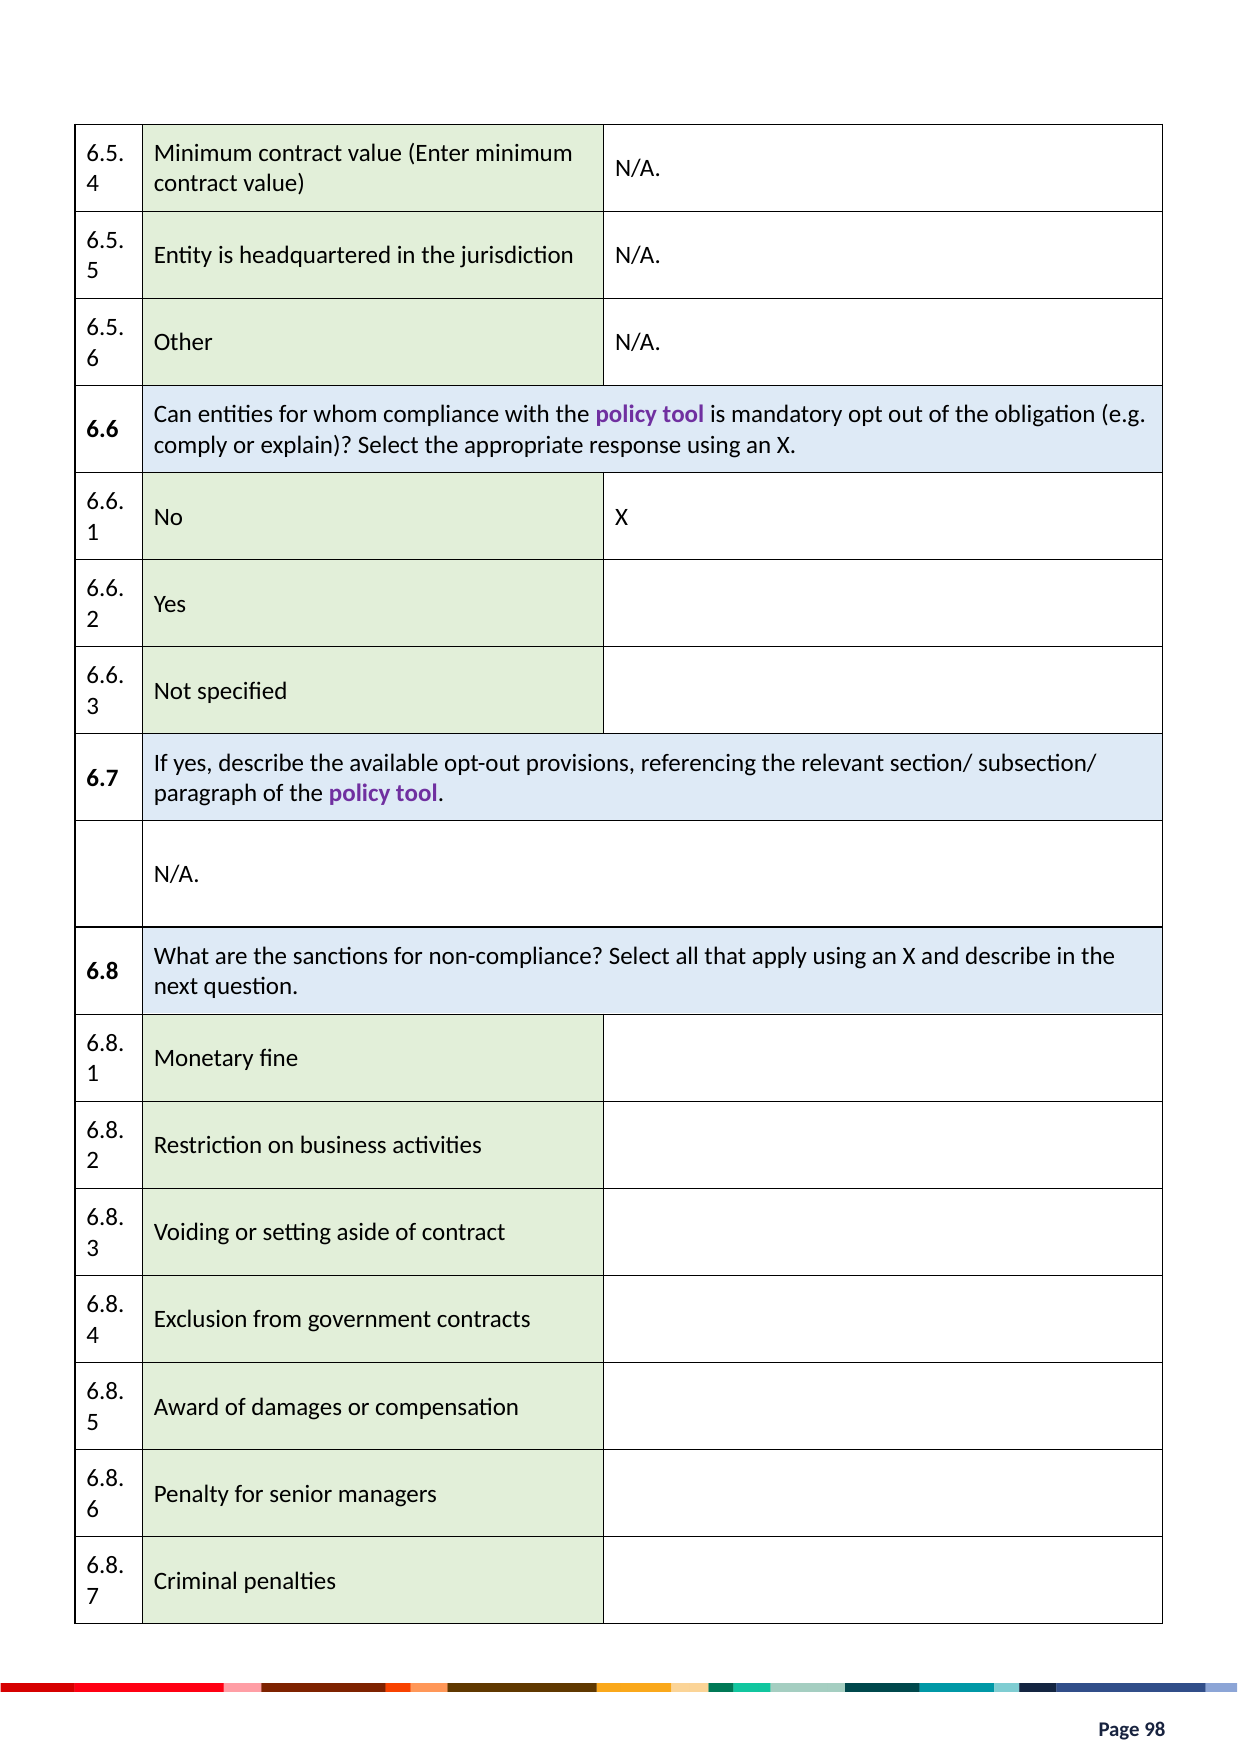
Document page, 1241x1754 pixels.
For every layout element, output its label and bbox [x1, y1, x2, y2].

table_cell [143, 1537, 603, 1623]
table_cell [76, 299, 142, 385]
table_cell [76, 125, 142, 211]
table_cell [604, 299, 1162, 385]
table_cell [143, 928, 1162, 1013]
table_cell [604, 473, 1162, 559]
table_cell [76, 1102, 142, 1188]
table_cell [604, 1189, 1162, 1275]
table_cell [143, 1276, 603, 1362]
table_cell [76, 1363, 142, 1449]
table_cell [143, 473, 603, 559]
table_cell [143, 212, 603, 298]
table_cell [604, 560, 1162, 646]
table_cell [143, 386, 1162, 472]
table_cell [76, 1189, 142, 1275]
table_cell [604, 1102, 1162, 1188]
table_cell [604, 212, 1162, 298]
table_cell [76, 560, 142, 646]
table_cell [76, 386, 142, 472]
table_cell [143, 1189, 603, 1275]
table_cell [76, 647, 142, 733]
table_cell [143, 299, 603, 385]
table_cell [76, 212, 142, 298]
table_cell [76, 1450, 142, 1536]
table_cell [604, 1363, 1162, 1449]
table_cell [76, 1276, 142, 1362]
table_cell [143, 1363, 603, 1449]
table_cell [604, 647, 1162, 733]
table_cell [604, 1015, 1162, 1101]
picture [0, 1683, 1236, 1692]
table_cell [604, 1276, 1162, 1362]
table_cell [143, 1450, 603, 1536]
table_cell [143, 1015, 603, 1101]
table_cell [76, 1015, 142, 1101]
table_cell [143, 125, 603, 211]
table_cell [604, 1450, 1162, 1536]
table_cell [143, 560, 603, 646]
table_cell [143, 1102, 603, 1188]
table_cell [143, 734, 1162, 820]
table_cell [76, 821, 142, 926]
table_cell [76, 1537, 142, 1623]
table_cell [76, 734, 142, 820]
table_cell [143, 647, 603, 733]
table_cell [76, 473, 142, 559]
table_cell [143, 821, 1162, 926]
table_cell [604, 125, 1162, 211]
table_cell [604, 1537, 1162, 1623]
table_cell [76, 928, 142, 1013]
